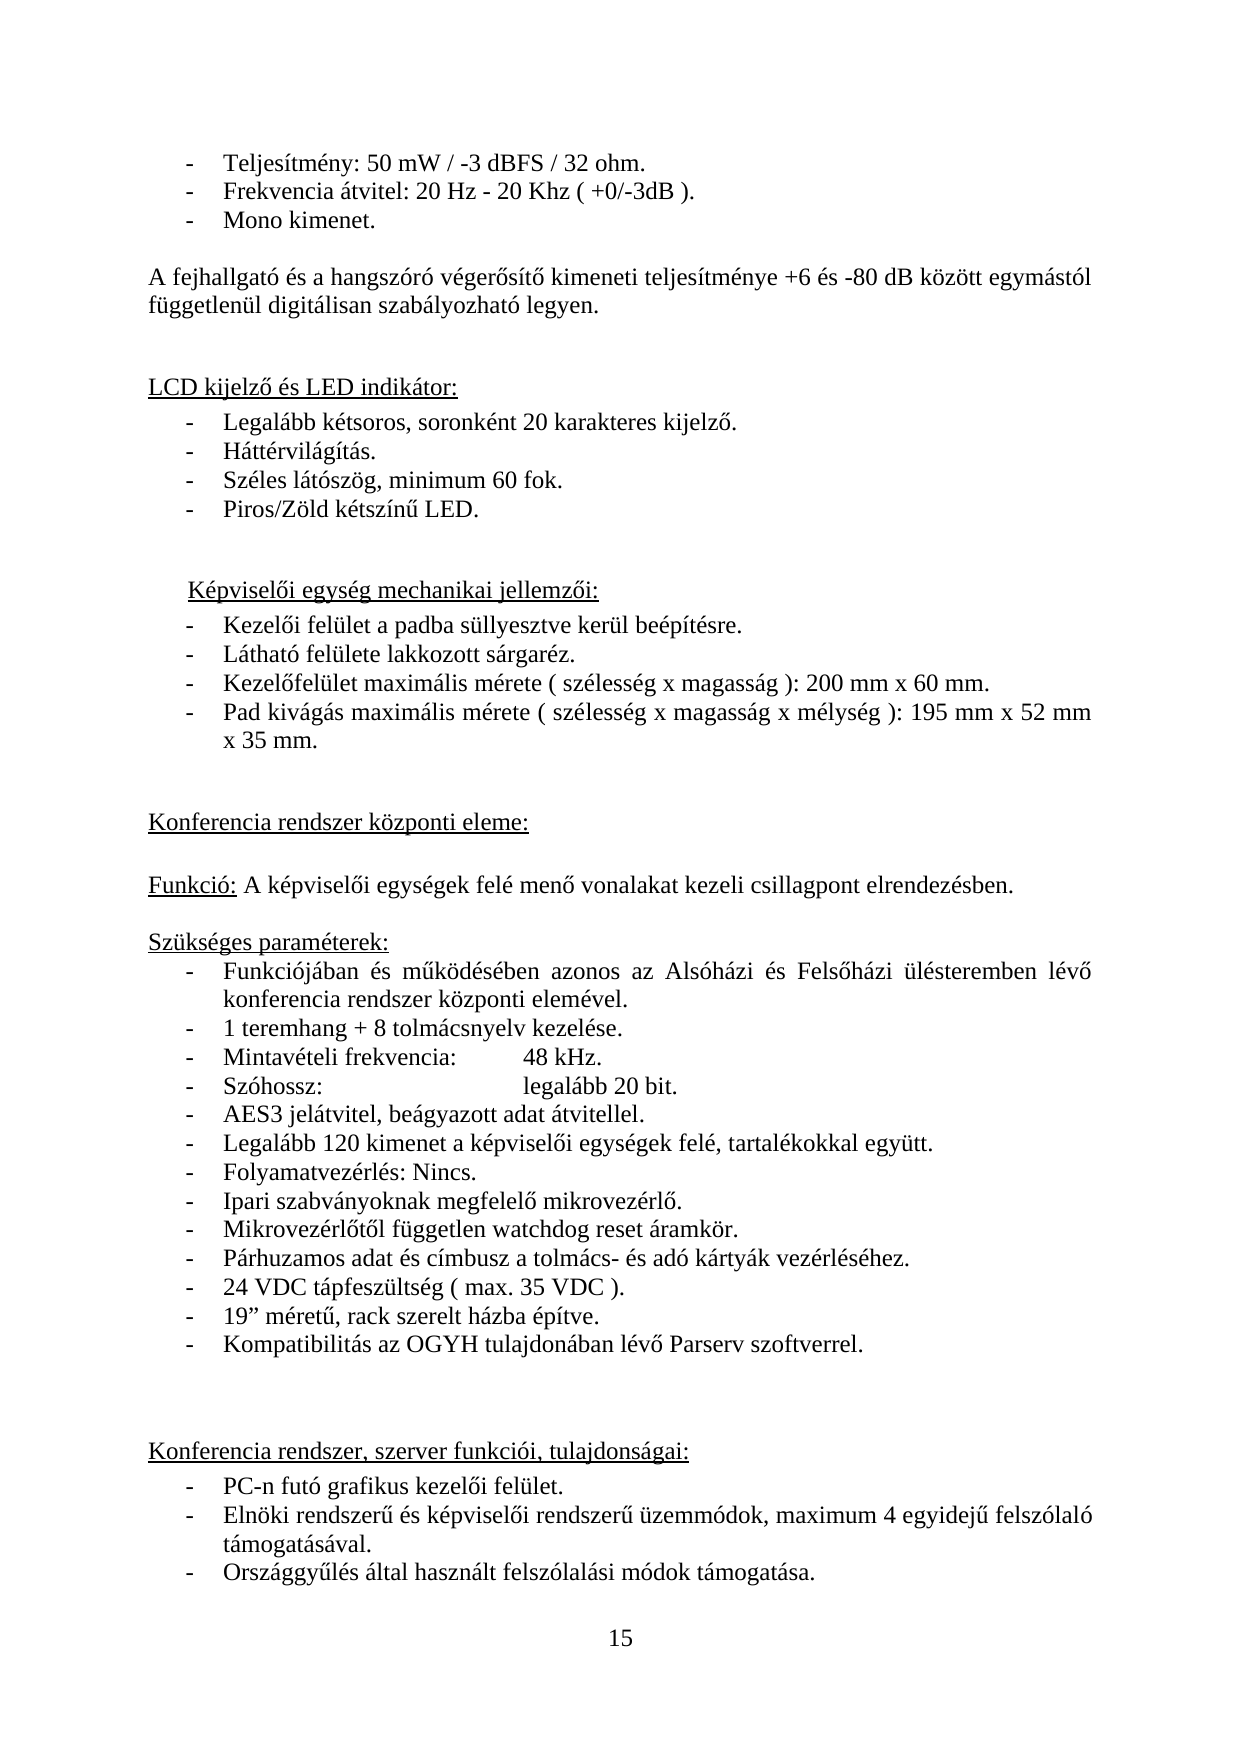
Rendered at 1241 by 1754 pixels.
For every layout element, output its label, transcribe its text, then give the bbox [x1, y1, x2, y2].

list Pad kivágás maximális mérete ( szélesség x magasság x mélység ): 195 mm x 52 mm x 35 mm. [185, 697, 1093, 754]
text LCD kijelző és LED indikátor: [148, 372, 1093, 401]
list 24 VDC tápfeszültség ( max. 35 VDC ). [185, 1272, 1093, 1301]
list Párhuzamos adat és címbusz a tolmács- és adó kártyák vezérléséhez. [185, 1243, 1093, 1272]
text Funkció: A képviselői egységek felé menő vonalakat kezeli csillagpont elrendezésben. [148, 870, 1093, 899]
list Funkciójában és működésében azonos az Alsóházi és Felsőházi ülésteremben lévő konferencia rendszer központi elemével. [185, 956, 1093, 1013]
list Folyamatvezérlés: Nincs. [185, 1157, 1093, 1186]
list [185, 176, 1093, 205]
text Konferencia rendszer, szerver funkciói, tulajdonságai: [148, 1436, 1093, 1465]
list Ipari szabványoknak megfelelő mikrovezérlő. [185, 1186, 1093, 1214]
list Piros/Zöld kétszínű LED. [185, 494, 1093, 522]
text Konferencia rendszer központi eleme: [148, 807, 1093, 836]
list Háttérvilágítás. [185, 436, 1093, 465]
list Legalább 120 kimenet a képviselői egységek felé, tartalékokkal együtt. [185, 1128, 1093, 1157]
list Szóhossz: legalább 20 bit. [185, 1071, 1093, 1099]
text Képviselői egység mechanikai jellemzői: [187, 575, 1093, 604]
list Mintavételi frekvencia: 48 kHz. [185, 1042, 1093, 1071]
text A fejhallgató és a hangszóró végerősítő kimeneti teljesítménye +6 és -80 dB között egymástól függetlenül digitálisan szabályozható legyen. [148, 262, 1093, 319]
list Elnöki rendszerű és képviselői rendszerű üzemmódok, maximum 4 egyidejű felszólaló támogatásával. [185, 1500, 1093, 1557]
list Látható felülete lakkozott sárgaréz. [185, 639, 1093, 668]
list Széles látószög, minimum 60 fok. [185, 465, 1093, 494]
list 19” méretű, rack szerelt házba építve. [185, 1301, 1093, 1329]
list Kezelőfelület maximális mérete ( szélesség x magasság ): 200 mm x 60 mm. [185, 668, 1093, 697]
list Kompatibilitás az OGYH tulajdonában lévő Parserv szoftverrel. [185, 1329, 1093, 1358]
list Kezelői felület a padba süllyesztve kerül beépítésre. [185, 610, 1093, 639]
list Mono kimenet. [185, 205, 1093, 234]
list Legalább kétsoros, soronként 20 karakteres kijelző. [185, 407, 1093, 436]
list PC-n futó grafikus kezelői felület. [185, 1471, 1093, 1500]
list Mikrovezérlőtől független watchdog reset áramkör. [185, 1214, 1093, 1243]
list AES3 jelátvitel, beágyazott adat átvitellel. [185, 1099, 1093, 1128]
list Teljesítmény: 50 mW / -3 dBFS / 32 ohm. [185, 148, 1093, 176]
list 1 teremhang + 8 tolmácsnyelv kezelése. [185, 1013, 1093, 1042]
text Szükséges paraméterek: [148, 927, 1093, 956]
list Országgyűlés által használt felszólalási módok támogatása. [185, 1557, 1093, 1586]
